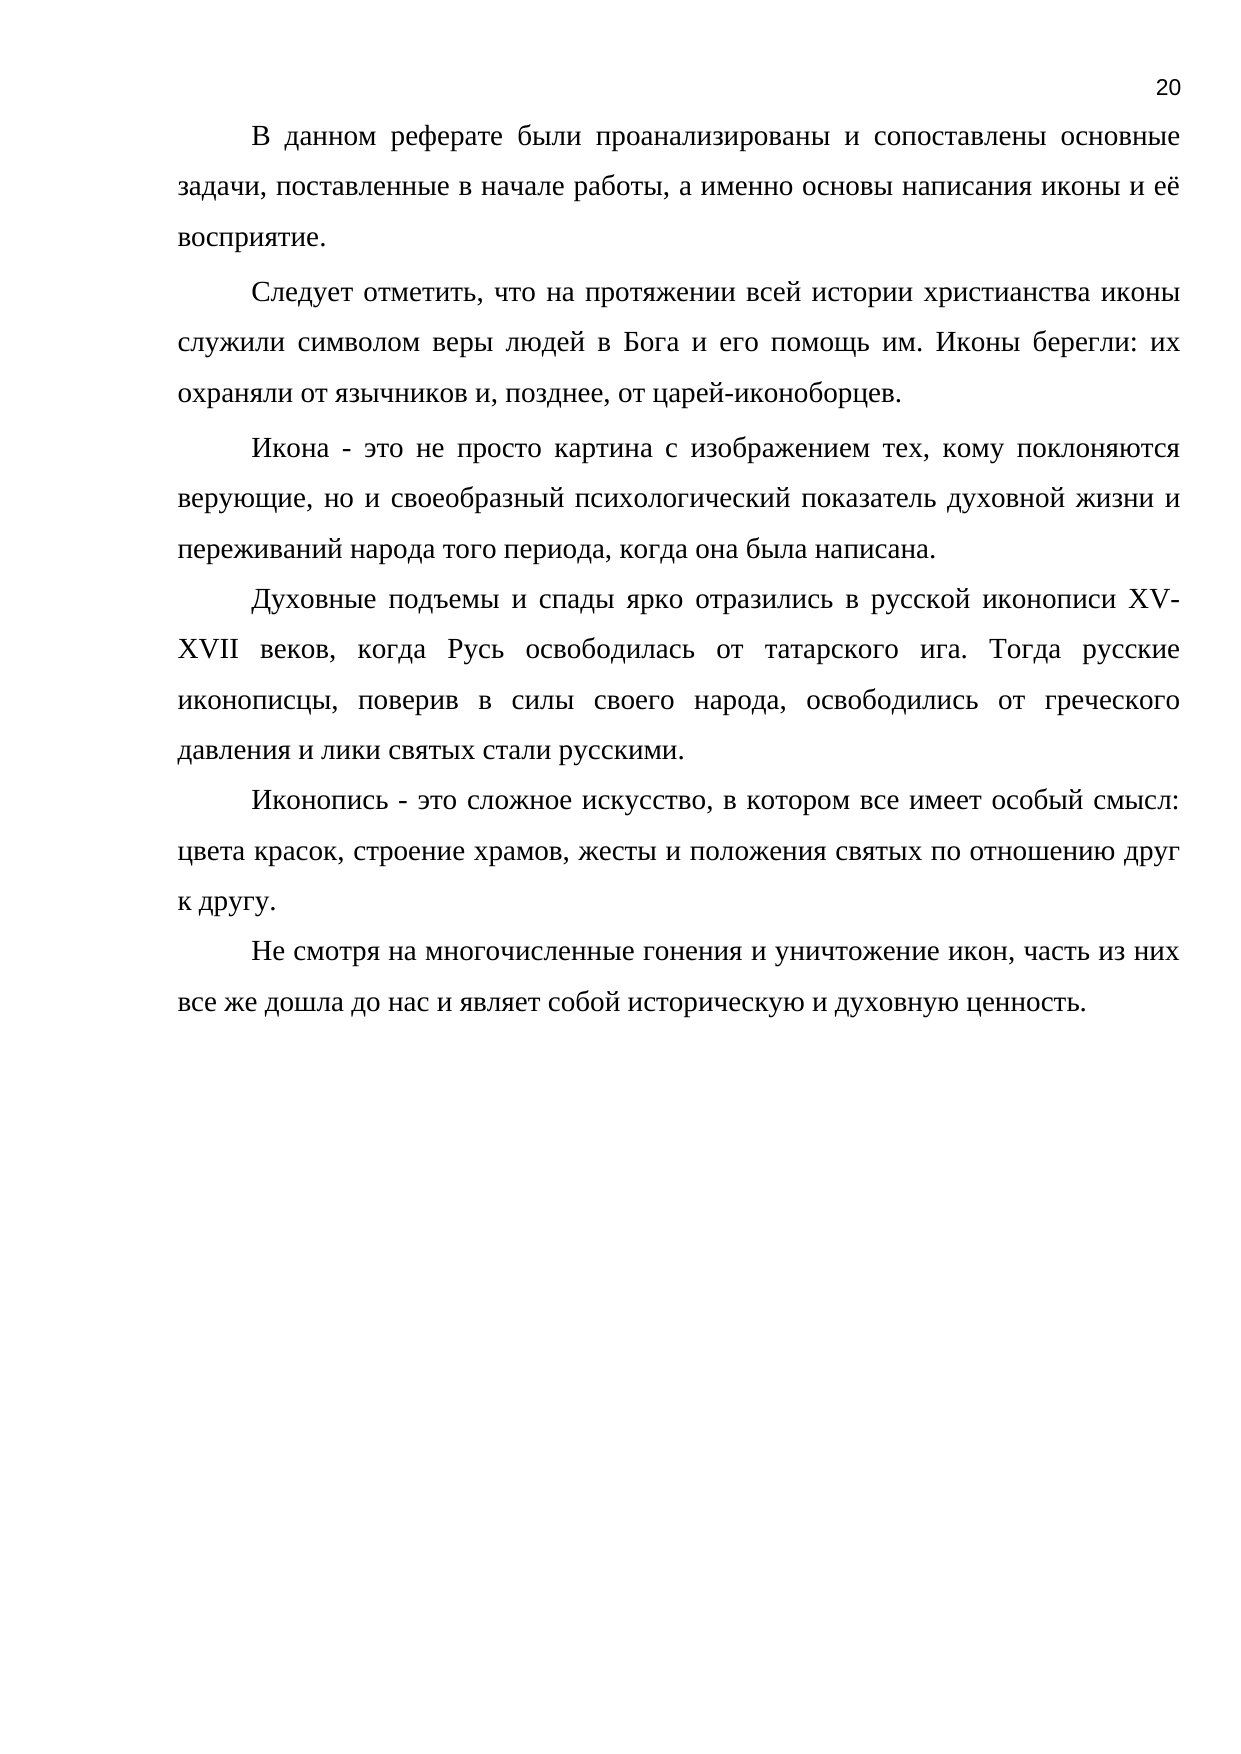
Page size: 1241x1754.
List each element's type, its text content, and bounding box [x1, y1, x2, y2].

text Следует отметить, что на протяжении всей истории христианства иконы служили символом веры людей в Бога и его помощь им. Иконы берегли: их охраняли от язычников и, позднее, от царей-иконоборцев. [177, 274, 1181, 408]
text В данном реферате были проанализированы и сопоставлены основные задачи, поставленные в начале работы, а именно основы написания иконы и её восприятие. [177, 118, 1181, 252]
text Не смотря на многочисленные гонения и уничтожение икон, часть из них все же дошла до нас и являет собой историческую и духовную ценность. [177, 933, 1181, 1017]
text Иконопись - это сложное искусство, в котором все имеет особый смысл: цвета красок, строение храмов, жесты и положения святых по отношению друг к другу. [177, 782, 1181, 917]
text Икона - это не просто картина с изображением тех, кому поклоняются верующие, но и своеобразный психологический показатель духовной жизни и переживаний народа того периода, когда она была написана. [177, 430, 1181, 564]
text Духовные подъемы и спады ярко отразились в русской иконописи XV-XVII веков, когда Русь освободилась от татарского ига. Тогда русские иконописцы, поверив в силы своего народа, освободились от греческого давления и лики святых стали русскими. [177, 581, 1181, 766]
